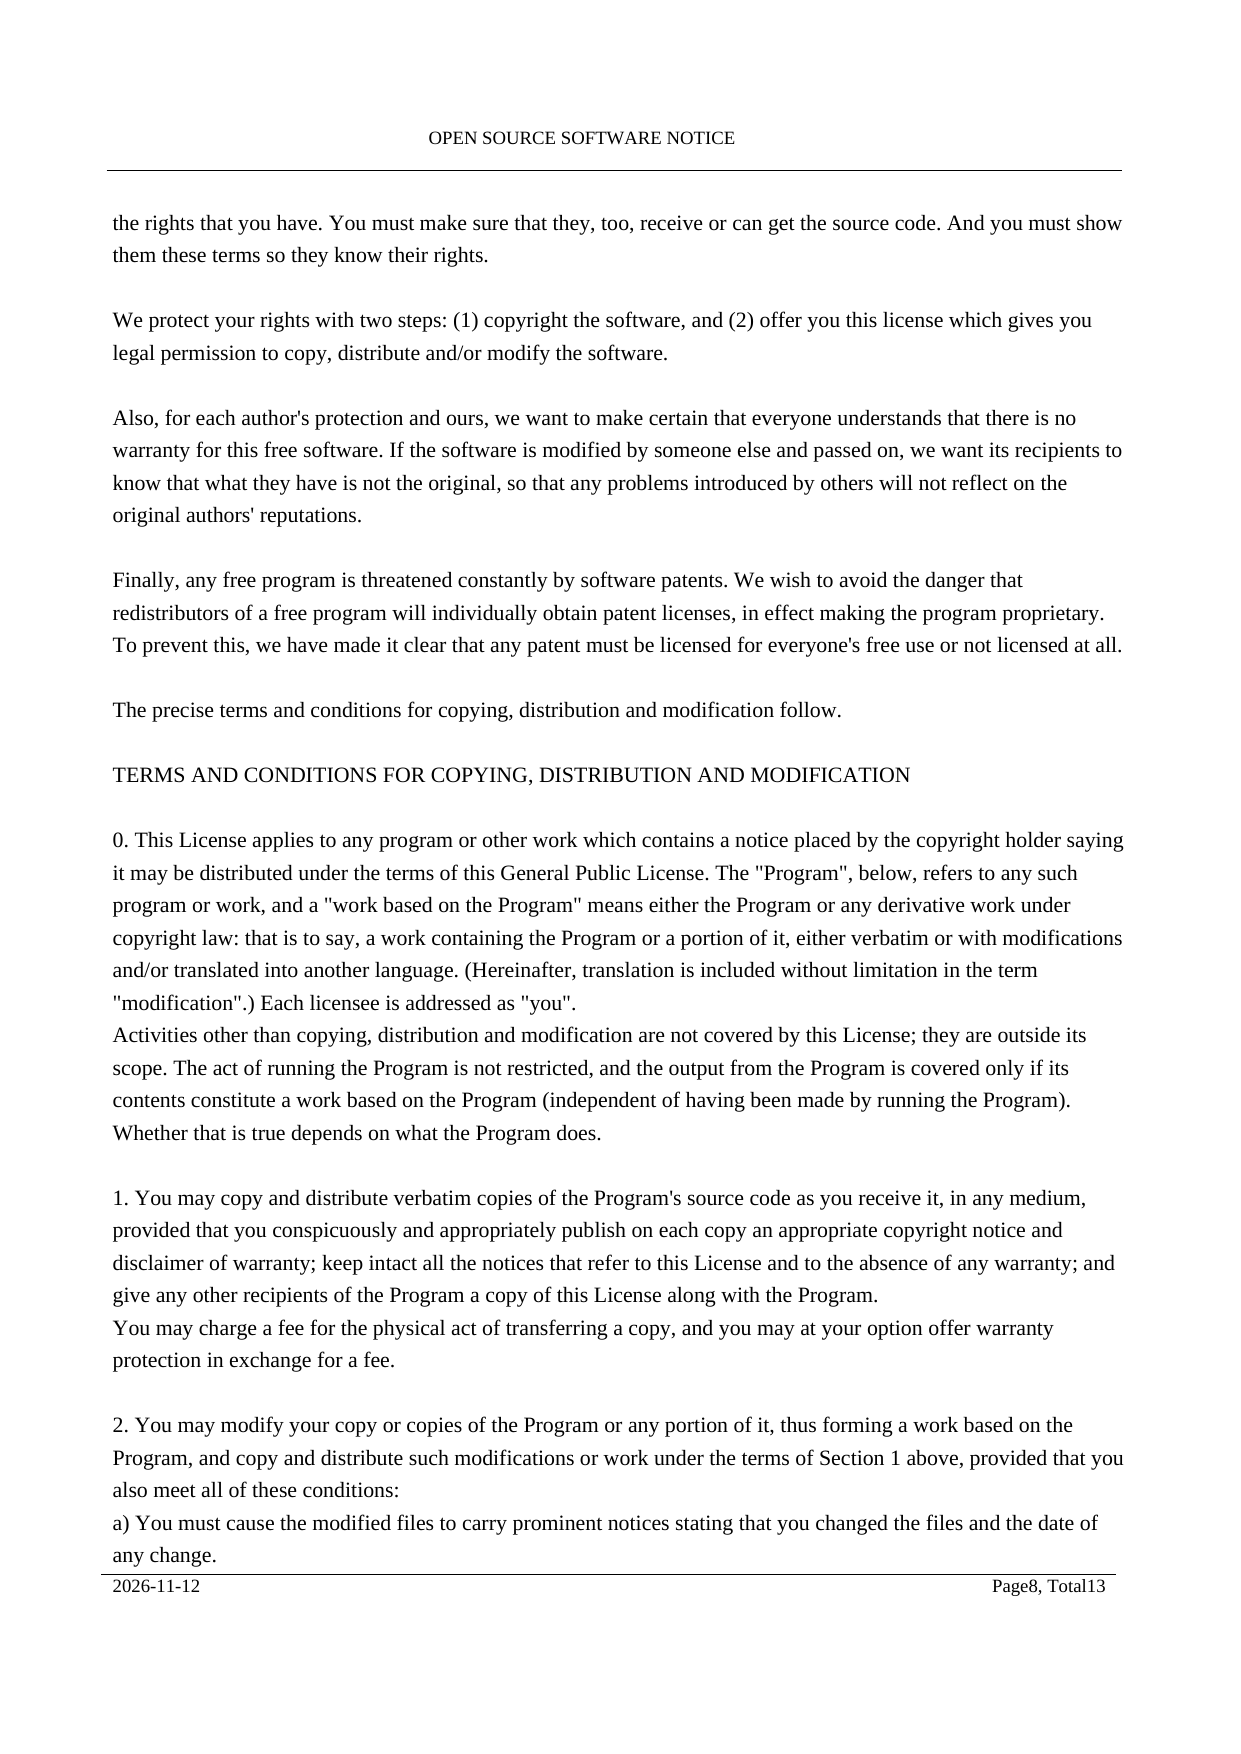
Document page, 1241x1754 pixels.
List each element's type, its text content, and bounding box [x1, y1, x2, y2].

text 0. This License applies to any program or other work which contains a notice placed by the copyright holder saying it may be distributed under the terms of this General Public License. The "Program", below, refers to any such program or work, and a "work based on the Program" means either the Program or any derivative work under copyright law: that is to say, a work containing the Program or a portion of it, either verbatim or with modifications and/or translated into another language. (Hereinafter, translation is included without limitation in the term "modification".) Each licensee is addressed as "you". [112, 824, 1128, 1019]
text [112, 206, 1128, 271]
text a) You must cause the modified files to carry prominent notices stating that you changed the files and the date of any change. [112, 1506, 1128, 1571]
text The precise terms and conditions for copying, distribution and modification follow. [112, 694, 1128, 726]
text Also, for each author's protection and ours, we want to make certain that everyone understands that there is no warranty for this free software. If the software is modified by someone else and passed on, we want its recipients to know that what they have is not the original, so that any problems introduced by others will not reflect on the original authors' reputations. [112, 401, 1128, 531]
text You may charge a fee for the physical act of transferring a copy, and you may at your option offer warranty protection in exchange for a fee. [112, 1311, 1128, 1376]
text 1. You may copy and distribute verbatim copies of the Program's source code as you receive it, in any medium, provided that you conspicuously and appropriately publish on each copy an appropriate copyright notice and disclaimer of warranty; keep intact all the notices that refer to this License and to the absence of any warranty; and give any other recipients of the Program a copy of this License along with the Program. [112, 1181, 1128, 1311]
text Activities other than copying, distribution and modification are not covered by this License; they are outside its scope. The act of running the Program is not restricted, and the output from the Program is covered only if its contents constitute a work based on the Program (independent of having been made by running the Program). Whether that is true depends on what the Program does. [112, 1019, 1128, 1149]
text Finally, any free program is threatened constantly by software patents. We wish to avoid the danger that redistributors of a free program will individually obtain patent licenses, in effect making the program proprietary. To prevent this, we have made it clear that any patent must be licensed for everyone's free use or not licensed at all. [112, 564, 1128, 661]
text We protect your rights with two steps: (1) copyright the software, and (2) offer you this license which gives you legal permission to copy, distribute and/or modify the software. [112, 304, 1128, 369]
text TERMS AND CONDITIONS FOR COPYING, DISTRIBUTION AND MODIFICATION [112, 759, 1128, 791]
text 2. You may modify your copy or copies of the Program or any portion of it, thus forming a work based on the Program, and copy and distribute such modifications or work under the terms of Section 1 above, provided that you also meet all of these conditions: [112, 1409, 1128, 1506]
